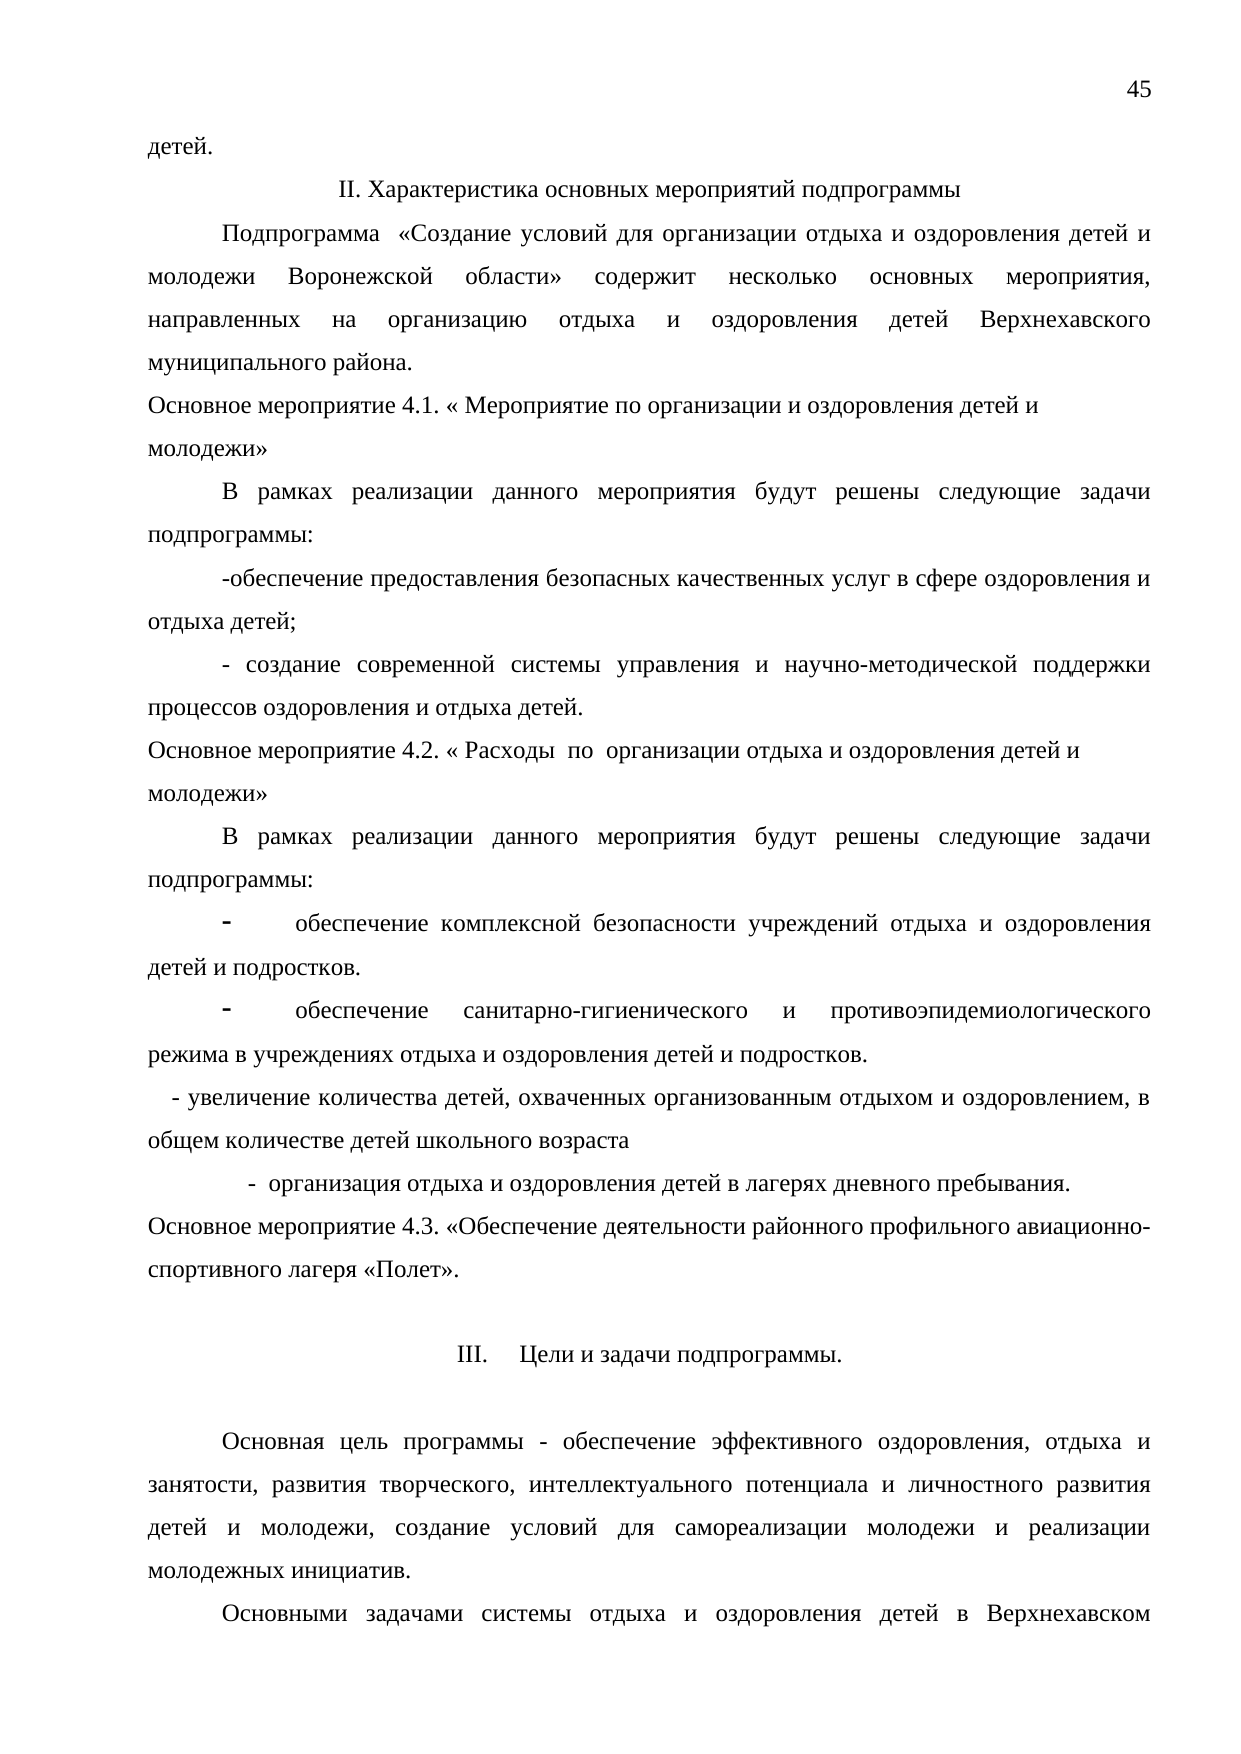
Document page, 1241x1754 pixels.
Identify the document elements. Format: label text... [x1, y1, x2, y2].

text - организация отдыха и оздоровления детей в лагерях дневного пребывания. [148, 1168, 1152, 1197]
text Основное мероприятие 4.2. « Расходы по организации отдыха и оздоровления детей и молодежи» [148, 735, 1152, 807]
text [148, 131, 1152, 160]
list III. Цели и задачи подпрограммы. [148, 1339, 1152, 1368]
text II. Характеристика основных мероприятий подпрограммы [148, 174, 1152, 203]
list обеспечение санитарно-гигиенического и противоэпидемиологического режима в учреждениях отдыха и оздоровления детей и подростков. [148, 995, 1152, 1068]
text В рамках реализации данного мероприятия будут решены следующие задачи подпрограммы: [148, 821, 1152, 893]
text Основное мероприятие 4.1. « Мероприятие по организации и оздоровления детей и молодежи» [148, 390, 1152, 462]
text Основная цель программы - обеспечение эффективного оздоровления, отдыха и занятости, развития творческого, интеллектуального потенциала и личностного развития детей и молодежи, создание условий для самореализации молодежи и реализации молодежных инициатив. [148, 1426, 1152, 1584]
text -обеспечение предоставления безопасных качественных услуг в сфере оздоровления и отдыха детей; [148, 563, 1152, 634]
text Подпрограмма «Создание условий для организации отдыха и оздоровления детей и молодежи Воронежской области» содержит несколько основных мероприятия, направленных на организацию отдыха и оздоровления детей Верхнехавского муниципального района. [148, 218, 1152, 376]
text - увеличение количества детей, охваченных организованным отдыхом и оздоровлением, в общем количестве детей школьного возраста [148, 1082, 1152, 1154]
list обеспечение комплексной безопасности учреждений отдыха и оздоровления детей и подростков. [148, 908, 1152, 980]
text - создание современной системы управления и научно-методической поддержки процессов оздоровления и отдыха детей. [148, 649, 1152, 721]
text В рамках реализации данного мероприятия будут решены следующие задачи подпрограммы: [148, 476, 1152, 548]
text Основное мероприятие 4.3. «Обеспечение деятельности районного профильного авиационно- спортивного лагеря «Полет». [148, 1211, 1152, 1283]
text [148, 1598, 1152, 1627]
